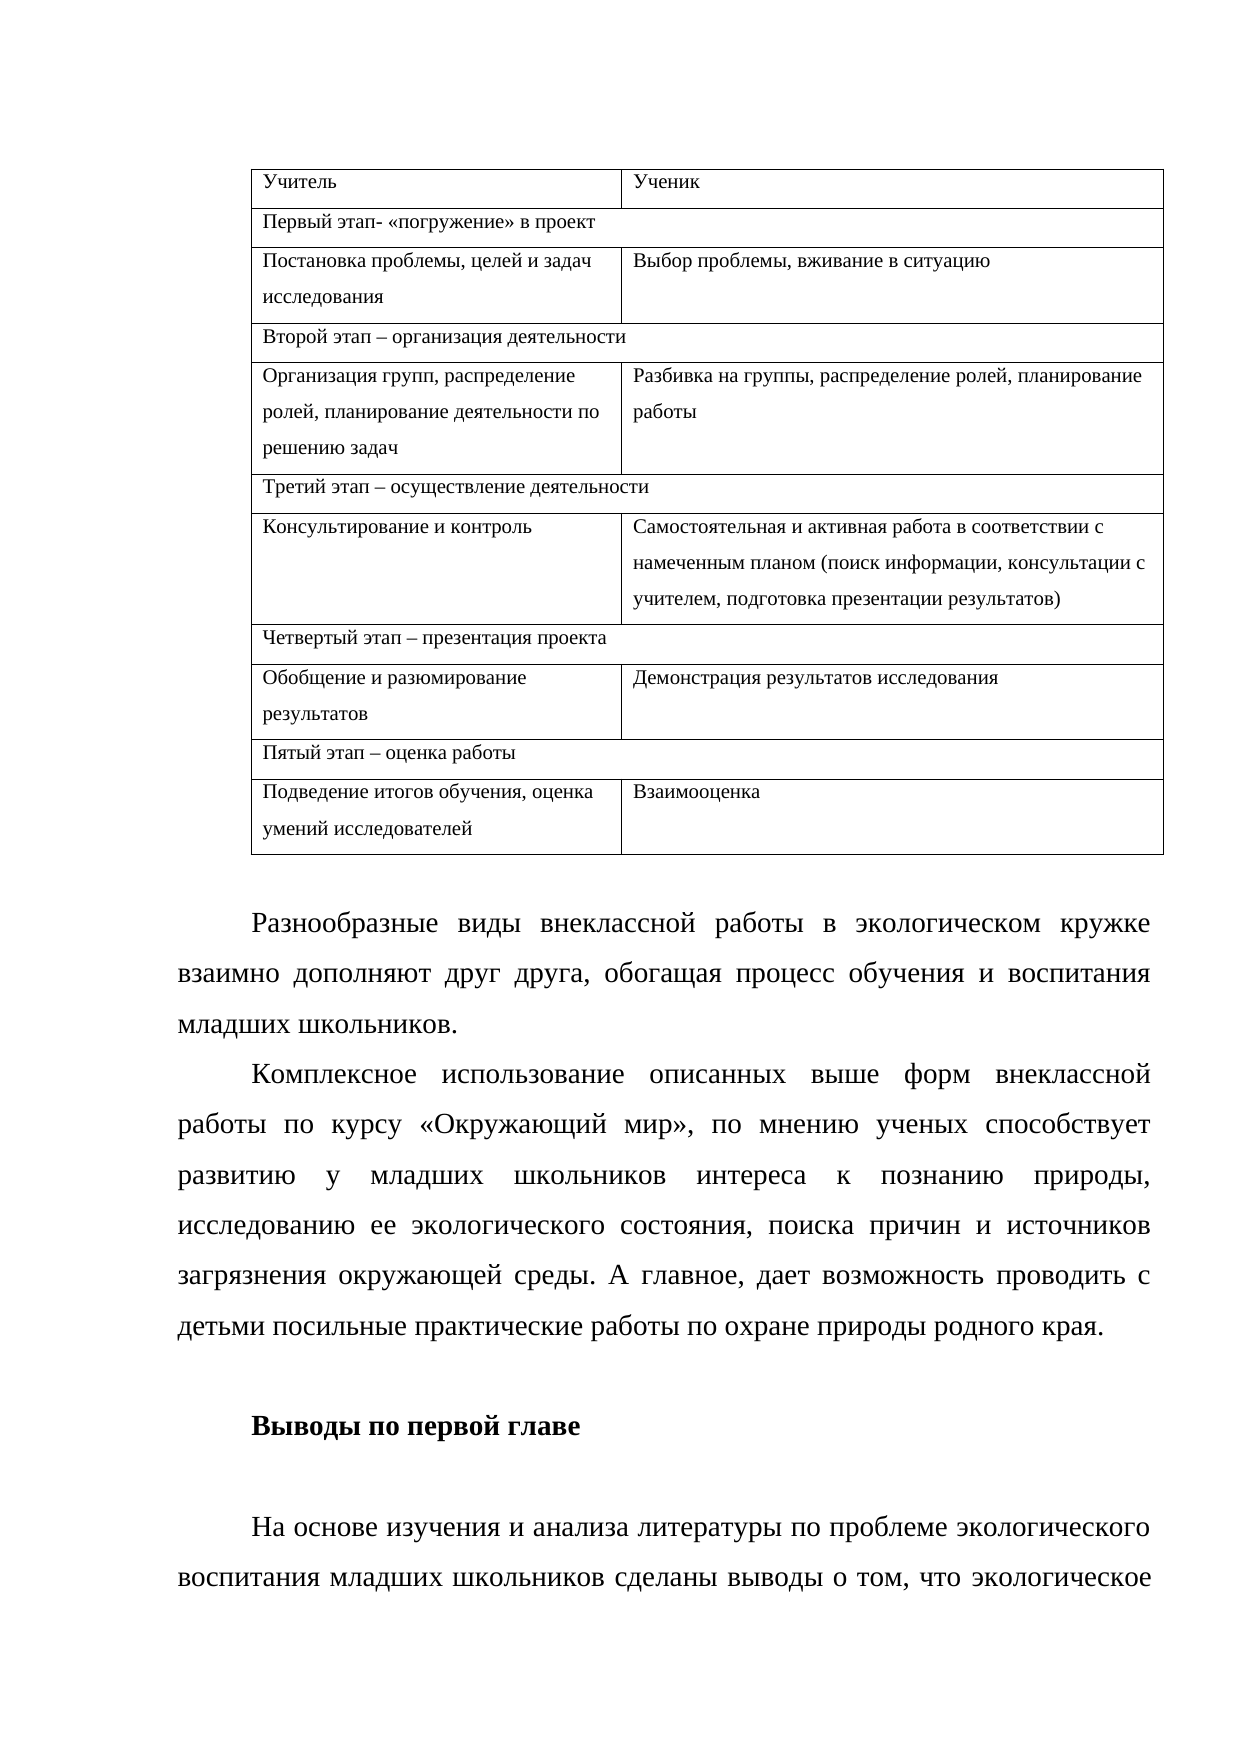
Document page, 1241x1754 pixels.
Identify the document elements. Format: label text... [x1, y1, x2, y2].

table_cell Консультирование и контроль [252, 514, 621, 624]
table_cell Самостоятельная и активная работа в соответствии с намеченным планом (поиск информации, консультации с учителем, подготовка презентации результатов) [622, 514, 1163, 624]
table_cell Организация групп, распределение ролей, планирование деятельности по решению задач [252, 363, 621, 473]
table_cell Постановка проблемы, целей и задач исследования [252, 248, 621, 323]
table_cell Обобщение и разюмирование результатов [252, 665, 621, 739]
text Разнообразные виды внеклассной работы в экологическом кружке взаимно дополняют друг друга, обогащая процесс обучения и воспитания младших школьников. [177, 905, 1152, 1039]
table_cell Первый этап- «погружение» в проект [252, 209, 1163, 247]
table_cell Взаимооценка [622, 780, 1163, 854]
table_header Ученик [622, 170, 1163, 208]
table_header Учитель [252, 170, 621, 208]
text Выводы по первой главе [177, 1408, 1152, 1442]
table_cell Разбивка на группы, распределение ролей, планирование работы [622, 363, 1163, 473]
table_cell Выбор проблемы, вживание в ситуацию [622, 248, 1163, 323]
table_cell Четвертый этап – презентация проекта [252, 625, 1163, 664]
table_cell Третий этап – осуществление деятельности [252, 475, 1163, 513]
table_cell Демонстрация результатов исследования [622, 665, 1163, 739]
table_cell Второй этап – организация деятельности [252, 324, 1163, 362]
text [177, 1509, 1152, 1593]
text Комплексное использование описанных выше форм внеклассной работы по курсу «Окружающий мир», по мнению ученых способствует развитию у младших школьников интереса к познанию природы, исследованию ее экологического состояния, поиска причин и источников загрязнения окружающей среды. А главное, дает возможность проводить с детьми посильные практические работы по охране природы родного края. [177, 1056, 1152, 1341]
table_cell Пятый этап – оценка работы [252, 740, 1163, 778]
table_cell Подведение итогов обучения, оценка умений исследователей [252, 780, 621, 854]
